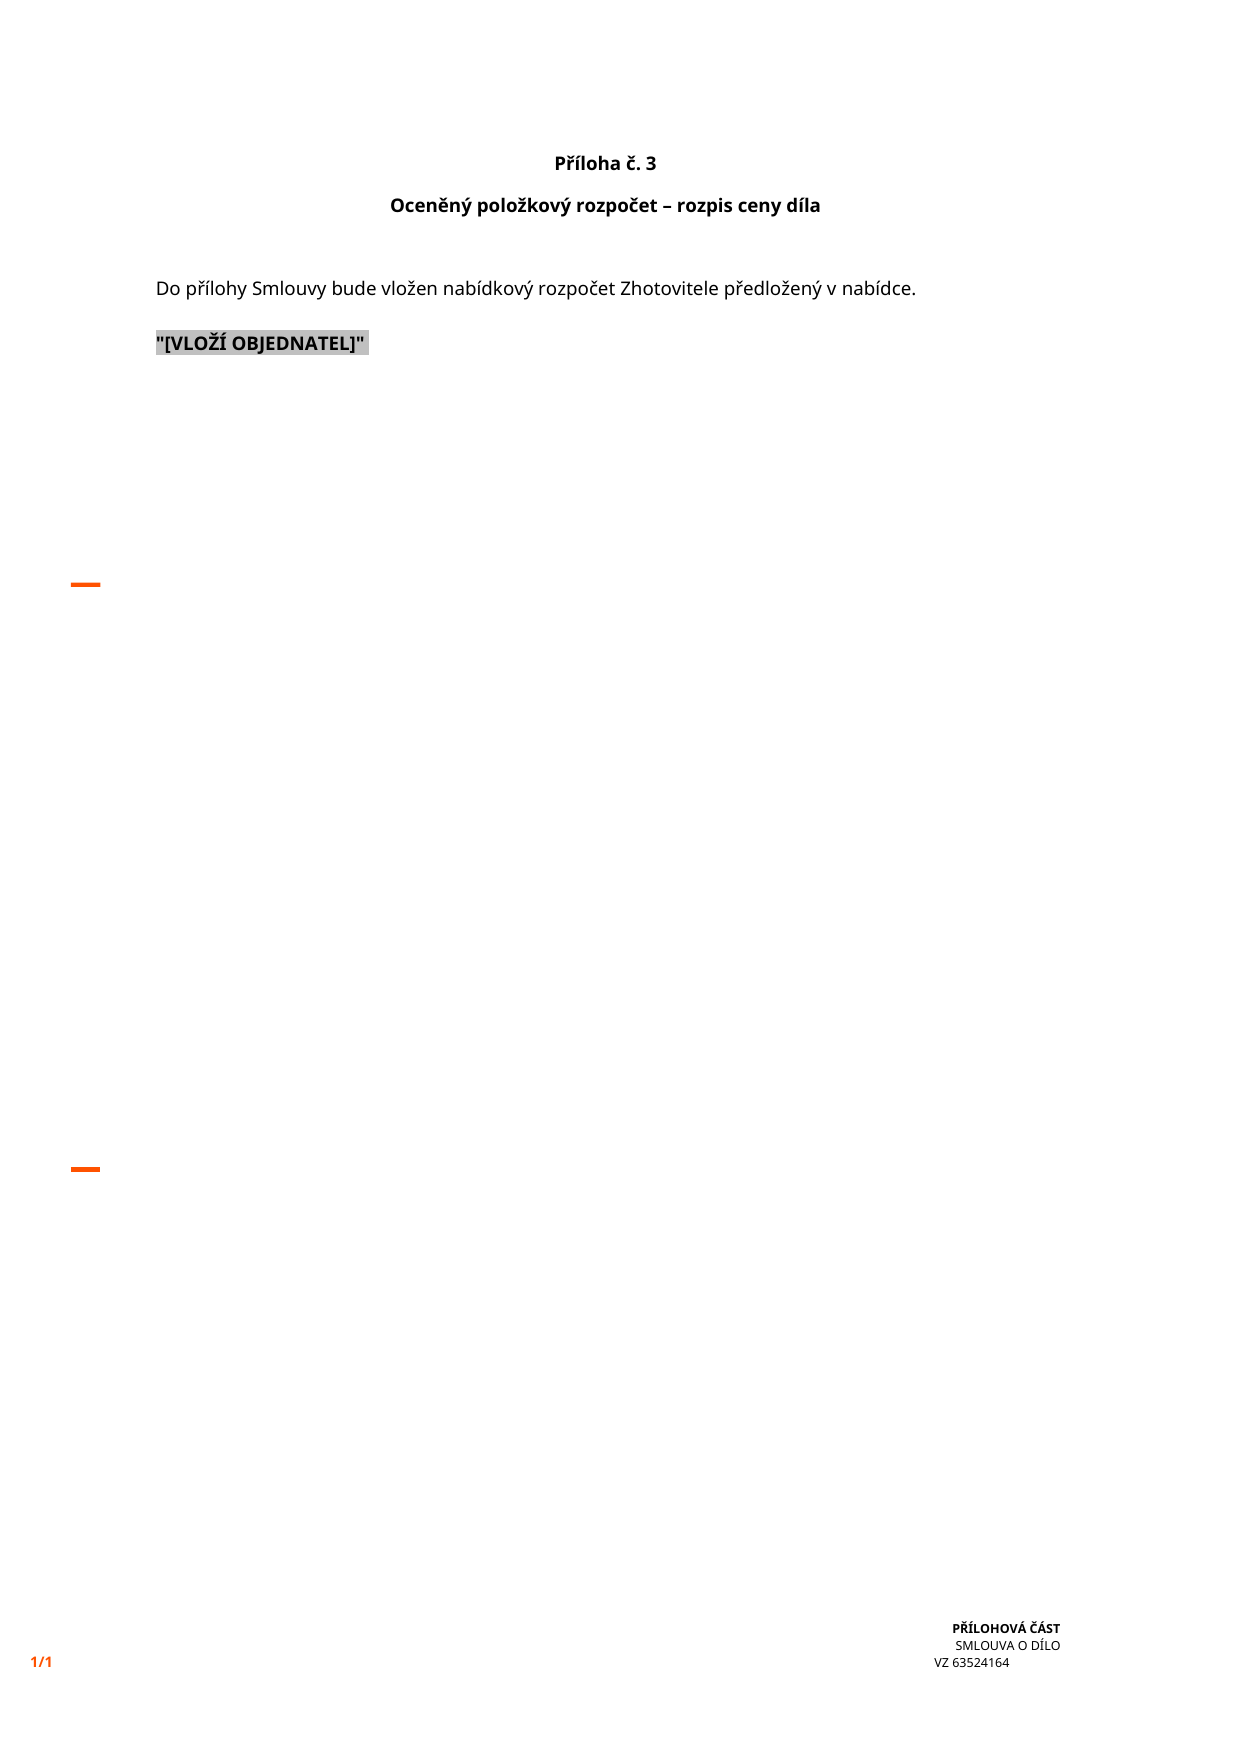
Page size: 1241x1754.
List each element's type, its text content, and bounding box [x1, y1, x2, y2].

text Příloha č. 3 [118, 150, 1093, 176]
text Oceněný položkový rozpočet – rozpis ceny díla [118, 192, 1093, 218]
text Do přílohy Smlouvy bude vložen nabídkový rozpočet Zhotovitele předložený v nabídce. [156, 276, 1093, 301]
